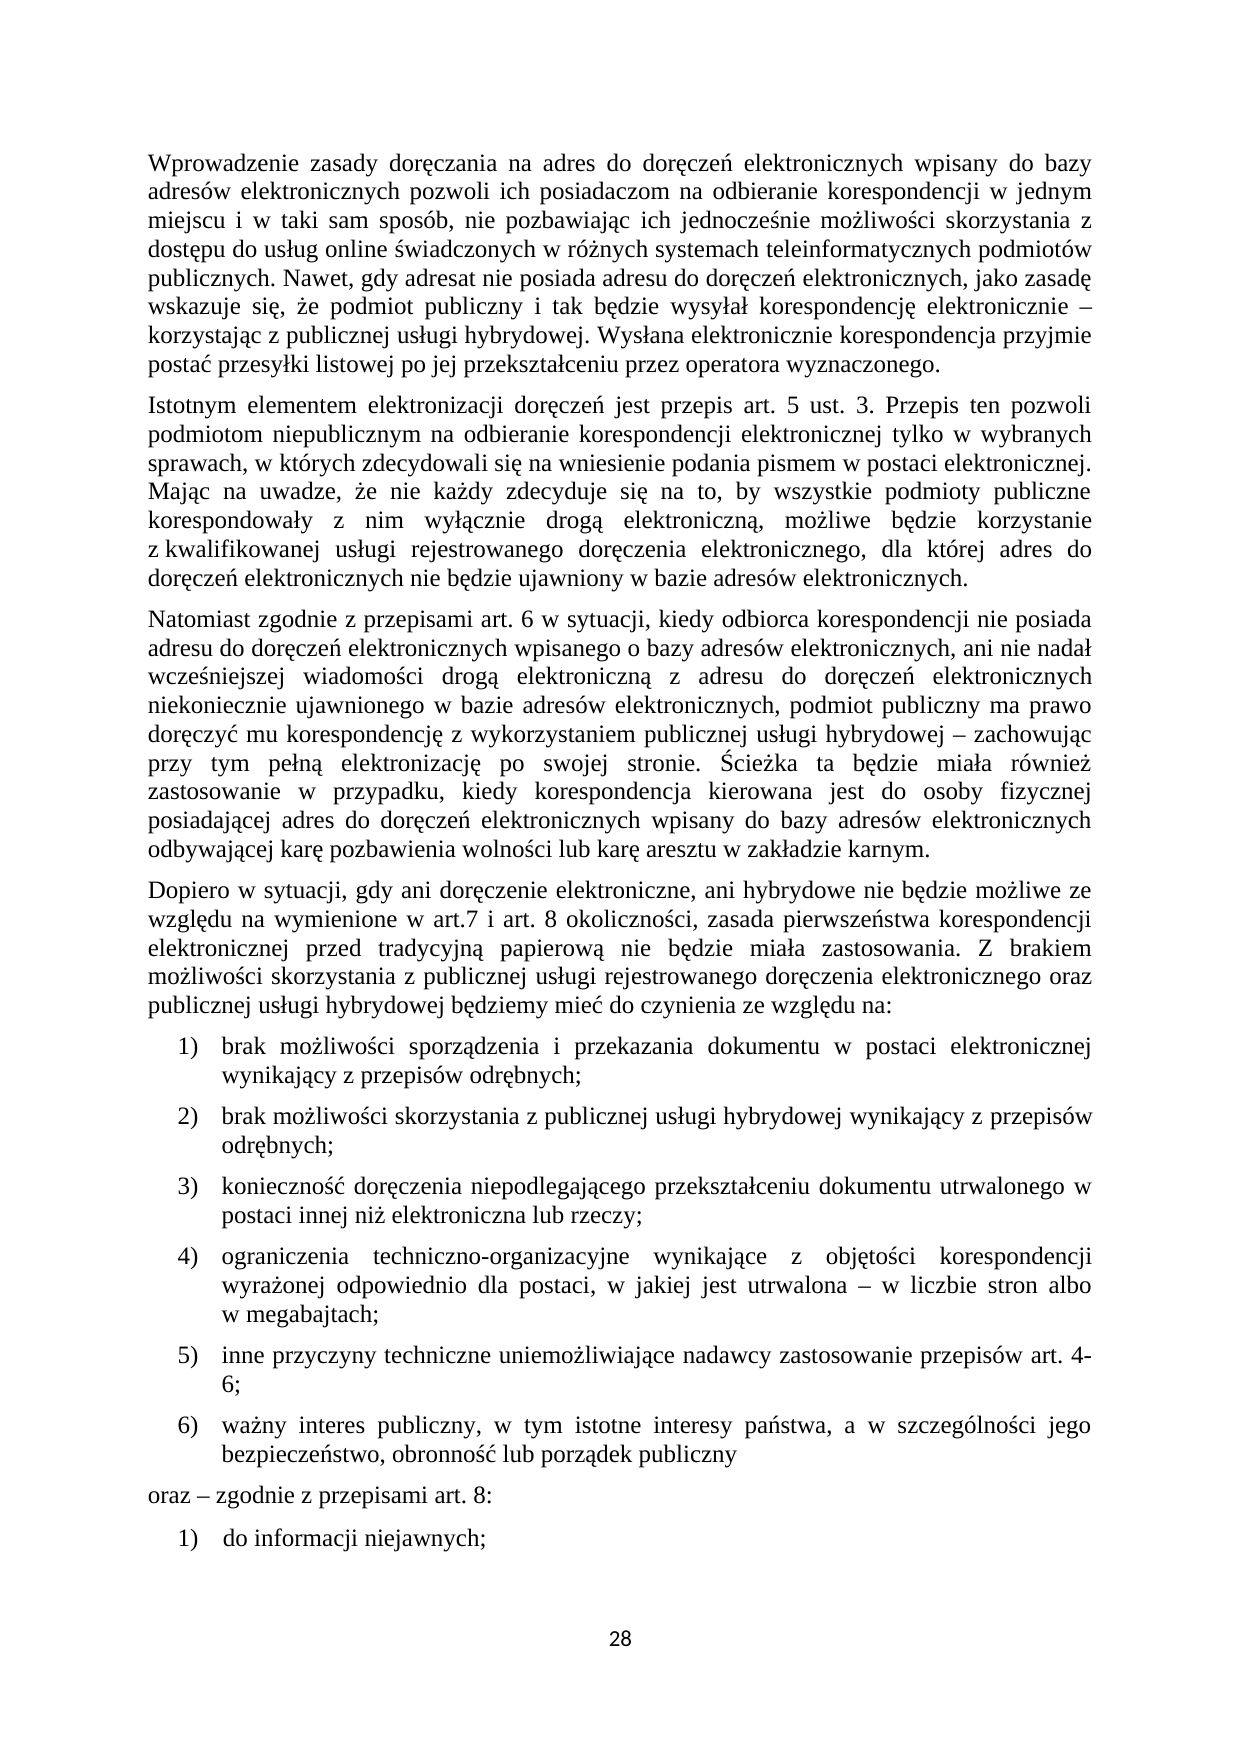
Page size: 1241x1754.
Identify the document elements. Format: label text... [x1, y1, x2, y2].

text Istotnym elementem elektronizacji doręczeń jest przepis art. 5 ust. 3. Przepis ten pozwoli podmiotom niepublicznym na odbieranie korespondencji elektronicznej tylko w wybranych sprawach, w których zdecydowali się na wniesienie podania pismem w postaci elektronicznej. Mając na uwadze, że nie każdy zdecyduje się na to, by wszystkie podmioty publiczne korespondowały z nim wyłącznie drogą elektroniczną, możliwe będzie korzystanie z kwalifikowanej usługi rejestrowanego doręczenia elektronicznego, dla której adres do doręczeń elektronicznych nie będzie ujawniony w bazie adresów elektronicznych. [148, 390, 1093, 591]
text Natomiast zgodnie z przepisami art. 6 w sytuacji, kiedy odbiorca korespondencji nie posiada adresu do doręczeń elektronicznych wpisanego o bazy adresów elektronicznych, ani nie nadał wcześniejszej wiadomości drogą elektroniczną z adresu do doręczeń elektronicznych niekoniecznie ujawnionego w bazie adresów elektronicznych, podmiot publiczny ma prawo doręczyć mu korespondencję z wykorzystaniem publicznej usługi hybrydowej – zachowując przy tym pełną elektronizację po swojej stronie. Ścieżka ta będzie miała również zastosowanie w przypadku, kiedy korespondencja kierowana jest do osoby fizycznej posiadającej adres do doręczeń elektronicznych wpisany do bazy adresów elektronicznych odbywającej karę pozbawienia wolności lub karę aresztu w zakładzie karnym. [148, 604, 1093, 863]
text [148, 148, 1093, 378]
list ważny interes publiczny, w tym istotne interesy państwa, a w szczególności jego bezpieczeństwo, obronność lub porządek publiczny [177, 1410, 1093, 1468]
list ograniczenia techniczno-organizacyjne wynikające z objętości korespondencji wyrażonej odpowiednio dla postaci, w jakiej jest utrwalona – w liczbie stron albo w megabajtach; [177, 1241, 1093, 1328]
list inne przyczyny techniczne uniemożliwiające nadawcy zastosowanie przepisów art. 4-6; [177, 1340, 1093, 1398]
list brak możliwości skorzystania z publicznej usługi hybrydowej wynikający z przepisów odrębnych; [177, 1101, 1093, 1159]
text oraz – zgodnie z przepisami art. 8: [148, 1480, 1093, 1509]
text Dopiero w sytuacji, gdy ani doręczenie elektroniczne, ani hybrydowe nie będzie możliwe ze względu na wymienione w art.7 i art. 8 okoliczności, zasada pierwszeństwa korespondencji elektronicznej przed tradycyjną papierową nie będzie miała zastosowania. Z brakiem możliwości skorzystania z publicznej usługi rejestrowanego doręczenia elektronicznego oraz publicznej usługi hybrydowej będziemy mieć do czynienia ze względu na: [148, 875, 1093, 1019]
list brak możliwości sporządzenia i przekazania dokumentu w postaci elektronicznej wynikający z przepisów odrębnych; [177, 1031, 1093, 1089]
list do informacji niejawnych; [177, 1523, 1093, 1552]
list konieczność doręczenia niepodlegającego przekształceniu dokumentu utrwalonego w postaci innej niż elektroniczna lub rzeczy; [177, 1171, 1093, 1229]
